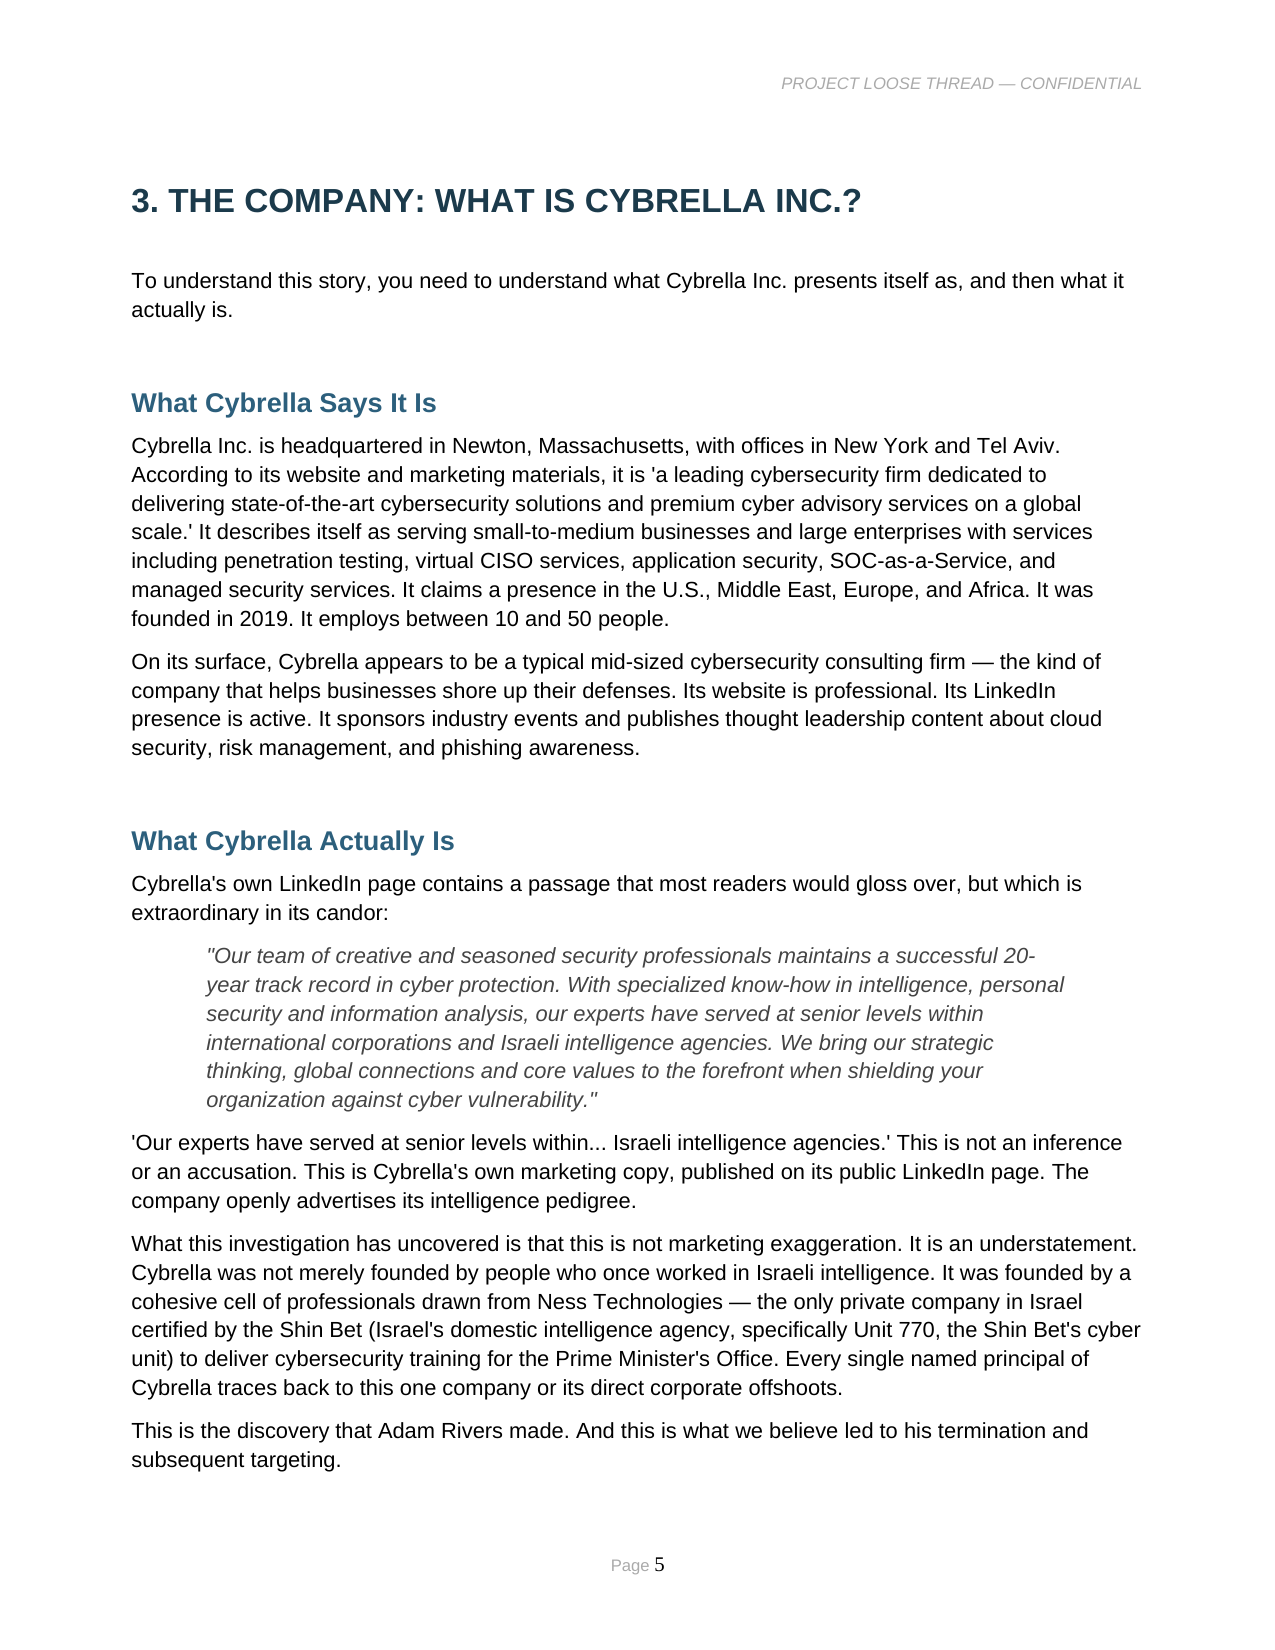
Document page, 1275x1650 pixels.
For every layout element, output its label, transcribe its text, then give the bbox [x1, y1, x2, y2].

subtitle What Cybrella Says It Is [131, 387, 1144, 418]
text This is the discovery that Adam Rivers made. And this is what we believe led to his termination and subsequent targeting. [131, 1416, 1144, 1473]
text To understand this story, you need to understand what Cybrella Inc. presents itself as, and then what it actually is. [131, 266, 1144, 323]
text On its surface, Cybrella appears to be a typical mid-sized cybersecurity consulting firm — the kind of company that helps businesses shore up their defenses. Its website is professional. Its LinkedIn presence is active. It sponsors industry events and publishes thought leadership content about cloud security, risk management, and phishing awareness. [131, 646, 1144, 761]
subtitle What Cybrella Actually Is [131, 825, 1144, 856]
text "Our team of creative and seasoned security professionals maintains a successful 20-year track record in cyber protection. With specialized know-how in intelligence, personal security and information analysis, our experts have served at senior levels within international corporations and Israeli intelligence agencies. We bring our strategic thinking, global connections and core values to the forefront when shielding your organization against cyber vulnerability." [206, 941, 1069, 1113]
subtitle 3. THE COMPANY: WHAT IS CYBRELLA INC.? [131, 181, 1144, 220]
text What this investigation has uncovered is that this is not marketing exaggeration. It is an understatement. Cybrella was not merely founded by people who once worked in Israeli intelligence. It was founded by a cohesive cell of professionals drawn from Ness Technologies — the only private company in Israel certified by the Shin Bet (Israel's domestic intelligence agency, specifically Unit 770, the Shin Bet's cyber unit) to deliver cybersecurity training for the Prime Minister's Office. Every single named principal of Cybrella traces back to this one company or its direct corporate offshoots. [131, 1229, 1144, 1401]
text 'Our experts have served at senior levels within... Israeli intelligence agencies.' This is not an inference or an accusation. This is Cybrella's own marketing copy, published on its public LinkedIn page. The company openly advertises its intelligence pedigree. [131, 1128, 1144, 1214]
text Cybrella Inc. is headquartered in Newton, Massachusetts, with offices in New York and Tel Aviv. According to its website and marketing materials, it is 'a leading cybersecurity firm dedicated to delivering state-of-the-art cybersecurity solutions and premium cyber advisory services on a global scale.' It describes itself as serving small-to-medium businesses and large enterprises with services including penetration testing, virtual CISO services, application security, SOC-as-a-Service, and managed security services. It claims a presence in the U.S., Middle East, Europe, and Africa. It was founded in 2019. It employs between 10 and 50 people. [131, 431, 1144, 632]
text Cybrella's own LinkedIn page contains a passage that most readers would gloss over, but which is extraordinary in its candor: [131, 869, 1144, 926]
